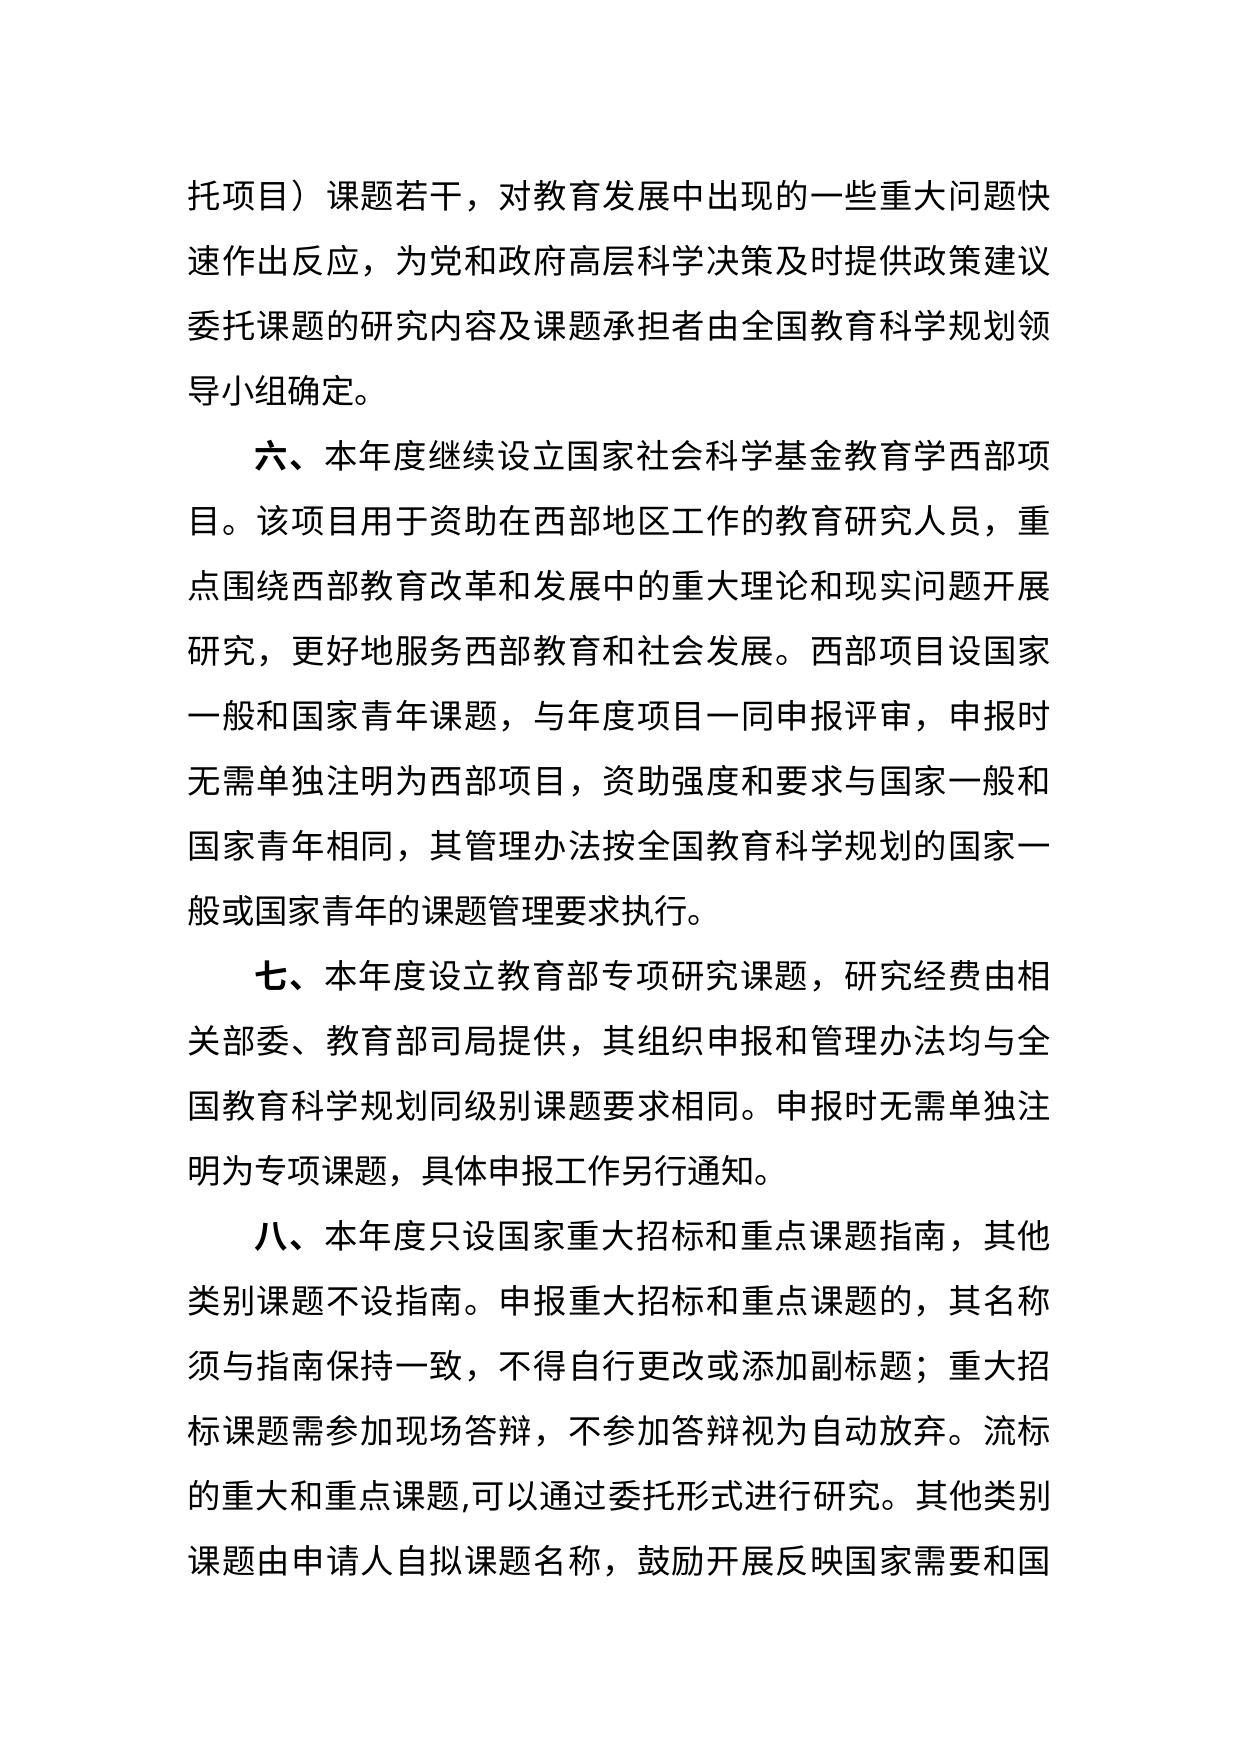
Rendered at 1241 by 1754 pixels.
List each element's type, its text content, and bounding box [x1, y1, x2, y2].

text 六、本年度继续设立国家社会科学基金教育学西部项目。该项目用于资助在西部地区工作的教育研究人员，重点围绕西部教育改革和发展中的重大理论和现实问题开展研究，更好地服务西部教育和社会发展。西部项目设国家一般和国家青年课题，与年度项目一同申报评审，申报时无需单独注明为西部项目，资助强度和要求与国家一般和国家青年相同，其管理办法按全国教育科学规划的国家一般或国家青年的课题管理要求执行。 [187, 422, 1053, 942]
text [187, 1202, 1053, 1592]
text 七、本年度设立教育部专项研究课题，研究经费由相关部委、教育部司局提供，其组织申报和管理办法均与全国教育科学规划同级别课题要求相同。申报时无需单独注明为专项课题，具体申报工作另行通知。 [187, 942, 1053, 1202]
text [187, 162, 1053, 422]
